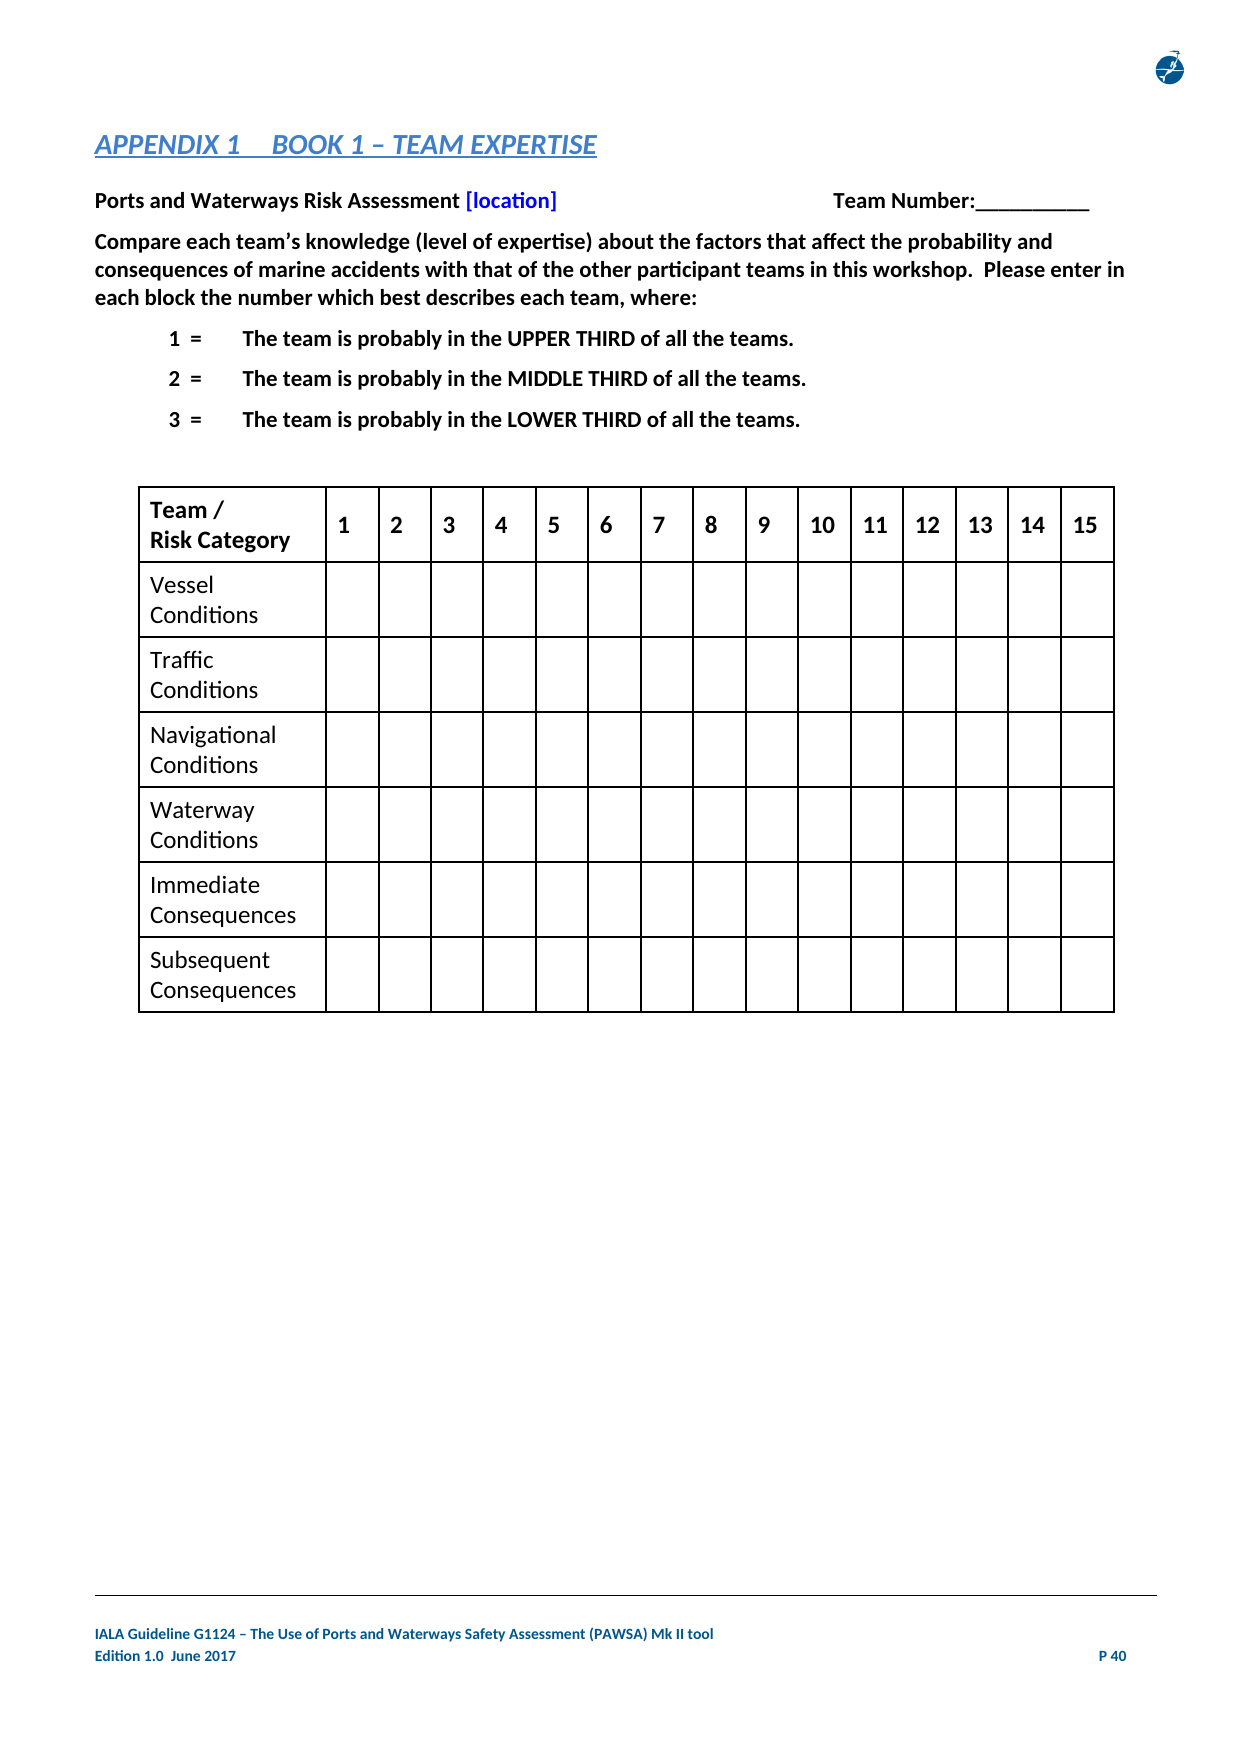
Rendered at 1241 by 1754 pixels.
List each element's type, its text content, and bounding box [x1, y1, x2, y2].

table_cell [747, 863, 797, 936]
table_cell [904, 863, 955, 936]
table_cell [799, 638, 850, 711]
text 2 = The team is probably in the MIDDLE THIRD of all the teams. [168, 364, 1157, 392]
text Ports and Waterways Risk Assessment [location] Team Number:__________ [94, 187, 1157, 215]
table_cell [1062, 713, 1113, 786]
table_cell [1009, 638, 1060, 711]
text BOOK 1 – TEAM EXPERTISE [94, 126, 1157, 162]
table_cell [747, 563, 797, 636]
table_cell [589, 788, 640, 861]
table_cell [589, 863, 640, 936]
table_cell [799, 938, 850, 1011]
table_cell [1062, 638, 1113, 711]
table_cell Immediate Consequences [140, 863, 325, 936]
table_cell [852, 938, 902, 1011]
table_cell [432, 788, 482, 861]
table_cell [380, 938, 430, 1011]
table_cell [642, 563, 692, 636]
table_cell [642, 938, 692, 1011]
table_cell [327, 713, 378, 786]
table_cell Navigational Conditions [140, 713, 325, 786]
table_cell [327, 638, 378, 711]
table_cell [852, 788, 902, 861]
text 1 = The team is probably in the UPPER THIRD of all the teams. [168, 324, 1157, 352]
table_header 2 [380, 488, 430, 561]
table_header 15 [1062, 488, 1113, 561]
table_cell [799, 563, 850, 636]
table_cell [327, 863, 378, 936]
table_cell [694, 788, 745, 861]
table_cell [852, 713, 902, 786]
table_cell [957, 788, 1007, 861]
table_cell [537, 788, 587, 861]
table_cell [537, 863, 587, 936]
table_cell [589, 938, 640, 1011]
table_cell [1062, 938, 1113, 1011]
table_cell [380, 563, 430, 636]
table_cell [904, 938, 955, 1011]
table_cell Traffic Conditions [140, 638, 325, 711]
table_cell [694, 563, 745, 636]
table_cell [904, 638, 955, 711]
table_cell [747, 713, 797, 786]
table_cell [642, 863, 692, 936]
text 3 = The team is probably in the LOWER THIRD of all the teams. [168, 405, 1157, 433]
table_cell [380, 863, 430, 936]
table_cell [380, 788, 430, 861]
table_cell [694, 863, 745, 936]
table_cell Waterway Conditions [140, 788, 325, 861]
table_cell [484, 563, 535, 636]
table_cell [537, 563, 587, 636]
table_cell [484, 938, 535, 1011]
table_cell [484, 638, 535, 711]
table_cell [589, 638, 640, 711]
table_header 11 [852, 488, 902, 561]
table_header 3 [432, 488, 482, 561]
table_header 1 [327, 488, 378, 561]
table_cell [904, 713, 955, 786]
table_cell [799, 713, 850, 786]
table_cell [1009, 938, 1060, 1011]
table_cell Vessel Conditions [140, 563, 325, 636]
table_cell [327, 938, 378, 1011]
table_cell [537, 938, 587, 1011]
table_cell [432, 863, 482, 936]
table_cell [852, 638, 902, 711]
table_header 6 [589, 488, 640, 561]
table_cell [1009, 563, 1060, 636]
table_cell [694, 638, 745, 711]
table_cell [642, 788, 692, 861]
table_header 4 [484, 488, 535, 561]
table_cell [747, 638, 797, 711]
table_cell [799, 788, 850, 861]
table_cell [589, 713, 640, 786]
table_cell [694, 713, 745, 786]
table_cell [1062, 863, 1113, 936]
table_cell [432, 638, 482, 711]
table_cell [484, 863, 535, 936]
table_cell [747, 938, 797, 1011]
table_cell [747, 788, 797, 861]
table_cell [537, 638, 587, 711]
table_cell [694, 938, 745, 1011]
table_cell [327, 788, 378, 861]
table_cell [852, 863, 902, 936]
table_cell [380, 713, 430, 786]
table_cell [432, 938, 482, 1011]
table_header 13 [957, 488, 1007, 561]
table_header 9 [747, 488, 797, 561]
table_header 12 [904, 488, 955, 561]
table_cell [642, 713, 692, 786]
table_cell [904, 788, 955, 861]
table_cell [957, 863, 1007, 936]
table_cell [432, 563, 482, 636]
table_cell [642, 638, 692, 711]
table_header 10 [799, 488, 850, 561]
table_cell [1062, 788, 1113, 861]
table_header 14 [1009, 488, 1060, 561]
text Compare each team’s knowledge (level of expertise) about the factors that affect the probability and consequences of marine accidents with that of the other participant teams in this workshop. Please enter in each block the number which best describes each team, where: [94, 227, 1157, 311]
table_cell [537, 713, 587, 786]
table_cell [904, 563, 955, 636]
table_cell [799, 863, 850, 936]
table_cell [589, 563, 640, 636]
table_cell [484, 788, 535, 861]
table_cell [327, 563, 378, 636]
table_cell [1009, 788, 1060, 861]
table_cell [852, 563, 902, 636]
table_header Team / Risk Category [140, 488, 325, 561]
table_cell [380, 638, 430, 711]
table_cell [957, 938, 1007, 1011]
table_cell [957, 563, 1007, 636]
table_cell [1009, 863, 1060, 936]
table_cell [1009, 713, 1060, 786]
table_cell [484, 713, 535, 786]
table_cell [432, 713, 482, 786]
table_header 8 [694, 488, 745, 561]
table_cell [957, 638, 1007, 711]
table_cell Subsequent Consequences [140, 938, 325, 1011]
table_header 7 [642, 488, 692, 561]
picture [1124, 0, 1241, 119]
table_cell [1062, 563, 1113, 636]
table_header 5 [537, 488, 587, 561]
table_cell [957, 713, 1007, 786]
